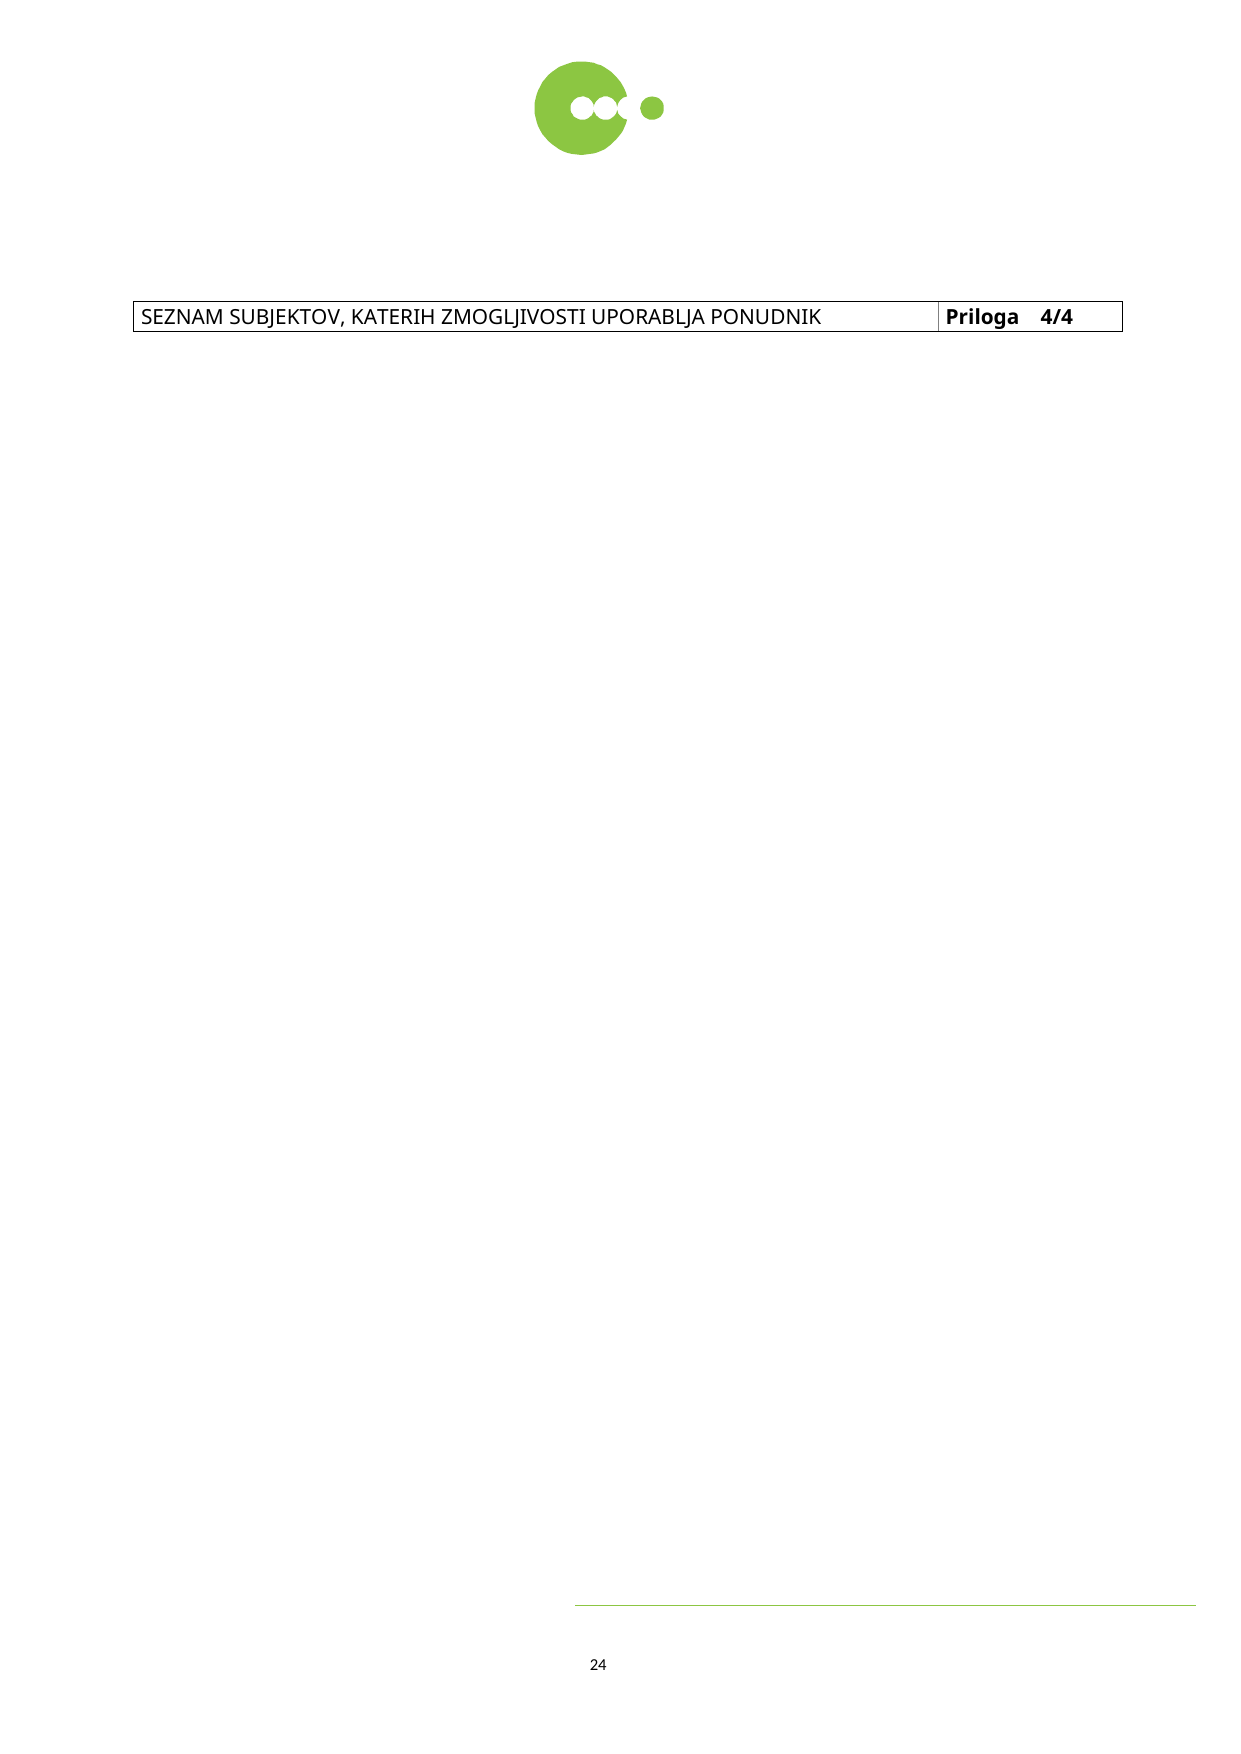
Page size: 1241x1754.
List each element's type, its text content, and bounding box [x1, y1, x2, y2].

table_header SEZNAM SUBJEKTOV, KATERIH ZMOGLJIVOSTI UPORABLJA PONUDNIK [134, 302, 938, 331]
table_header Priloga [939, 302, 1033, 331]
table_header 4/4 [1033, 302, 1122, 331]
